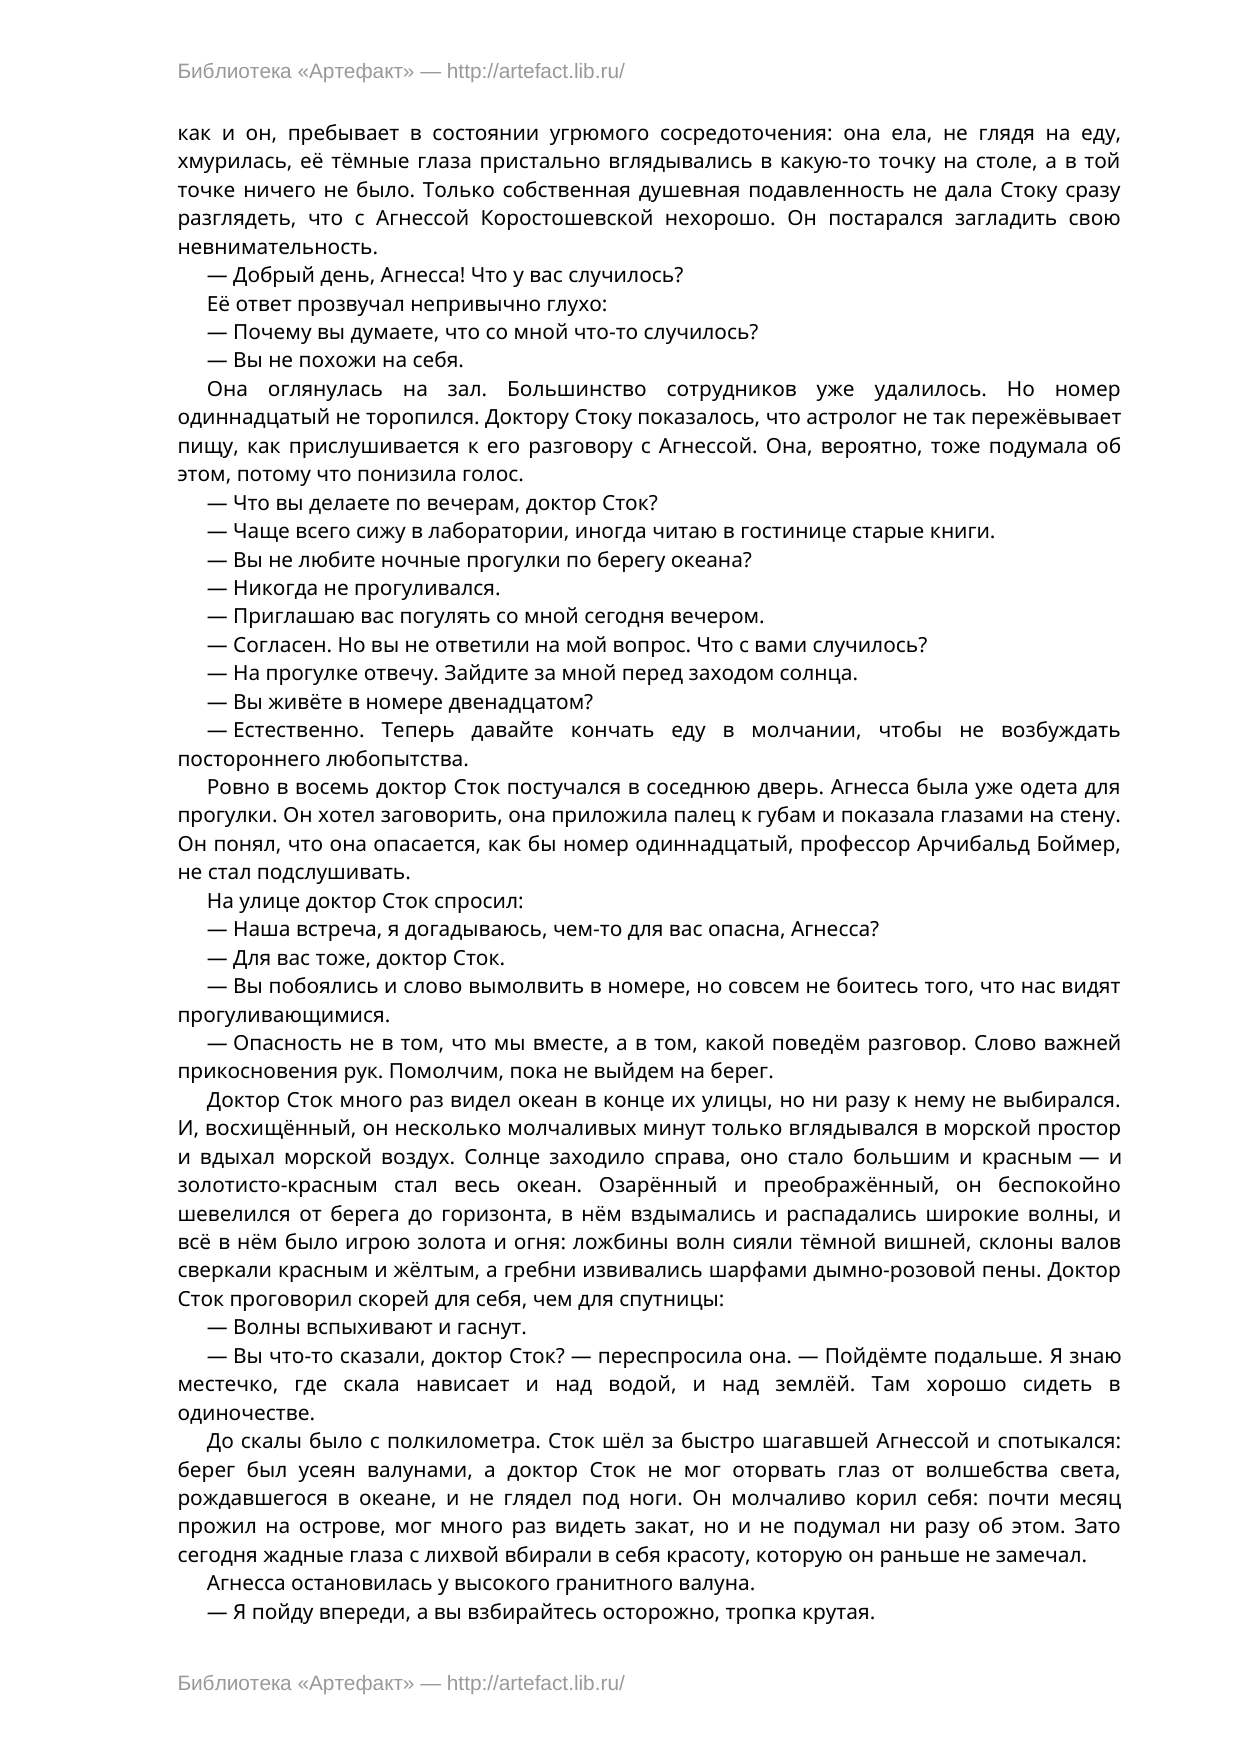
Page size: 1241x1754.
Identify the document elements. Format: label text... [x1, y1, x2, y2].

text — Что вы делаете по вечерам, доктор Сток? [177, 488, 1122, 516]
text — Естественно. Теперь давайте кончать еду в молчании, чтобы не возбуждать постороннего любопытства. [177, 715, 1122, 772]
text — Наша встреча, я догадываюсь, чем-то для вас опасна, Агнесса? [177, 914, 1122, 943]
text — Почему вы думаете, что со мной что-то случилось? [177, 317, 1122, 346]
text — Вы не похожи на себя. [177, 346, 1122, 374]
text — Вы что-то сказали, доктор Сток? — переспросила она. — Пойдёмте подальше. Я знаю местечко, где скала нависает и над водой, и над землёй. Там хорошо сидеть в одиночестве. [177, 1341, 1122, 1426]
text — Приглашаю вас погулять со мной сегодня вечером. [177, 602, 1122, 630]
text — На прогулке отвечу. Зайдите за мной перед заходом солнца. [177, 658, 1122, 687]
text — Волны вспыхивают и гаснут. [177, 1312, 1122, 1341]
text — Согласен. Но вы не ответили на мой вопрос. Что с вами случилось? [177, 630, 1122, 658]
text Её ответ прозвучал непривычно глухо: [177, 289, 1122, 317]
text Ровно в восемь доктор Сток постучался в соседнюю дверь. Агнесса была уже одета для прогулки. Он хотел заговорить, она приложила палец к губам и показала глазами на стену. Он понял, что она опасается, как бы номер одиннадцатый, профессор Арчибальд Боймер, не стал подслушивать. [177, 772, 1122, 886]
text — Никогда не прогуливался. [177, 573, 1122, 602]
text — Добрый день, Агнесса! Что у вас случилось? [177, 260, 1122, 289]
text До скалы было с полкилометра. Сток шёл за быстро шагавшей Агнессой и спотыкался: берег был усеян валунами, а доктор Сток не мог оторвать глаз от волшебства света, рождавшегося в океане, и не глядел под ноги. Он молчаливо корил себя: почти месяц прожил на острове, мог много раз видеть закат, но и не подумал ни разу об этом. Зато сегодня жадные глаза с лихвой вбирали в себя красоту, которую он раньше не замечал. [177, 1426, 1122, 1568]
text — Вы побоялись и слово вымолвить в номере, но совсем не боитесь того, что нас видят прогуливающимися. [177, 971, 1122, 1028]
text — Чаще всего сижу в лаборатории, иногда читаю в гостинице старые книги. [177, 516, 1122, 545]
text — Для вас тоже, доктор Сток. [177, 943, 1122, 971]
text — Опасность не в том, что мы вместе, а в том, какой поведём разговор. Слово важней прикосновения рук. Помолчим, пока не выйдем на берег. [177, 1028, 1122, 1085]
text — Я пойду впереди, а вы взбирайтесь осторожно, тропка крутая. [177, 1597, 1122, 1625]
text Агнесса остановилась у высокого гранитного валуна. [177, 1568, 1122, 1597]
text Она оглянулась на зал. Большинство сотрудников уже удалилось. Но номер одиннадцатый не торопился. Доктору Стоку показалось, что астролог не так пережёвывает пищу, как прислушивается к его разговору с Агнессой. Она, вероятно, тоже подумала об этом, потому что понизила голос. [177, 374, 1122, 488]
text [177, 118, 1122, 260]
text — Вы живёте в номере двенадцатом? [177, 687, 1122, 715]
text Доктор Сток много раз видел океан в конце их улицы, но ни разу к нему не выбирался. И, восхищённый, он несколько молчаливых минут только вглядывался в морской простор и вдыхал морской воздух. Солнце заходило справа, оно стало большим и красным — и золотисто-красным стал весь океан. Озарённый и преображённый, он беспокойно шевелился от берега до горизонта, в нём вздымались и распадались широкие волны, и всё в нём было игрою золота и огня: ложбины волн сияли тёмной вишней, склоны валов сверкали красным и жёлтым, а гребни извивались шарфами дымно-розовой пены. Доктор Сток проговорил скорей для себя, чем для спутницы: [177, 1085, 1122, 1312]
text — Вы не любите ночные прогулки по берегу океана? [177, 545, 1122, 573]
text На улице доктор Сток спросил: [177, 886, 1122, 914]
